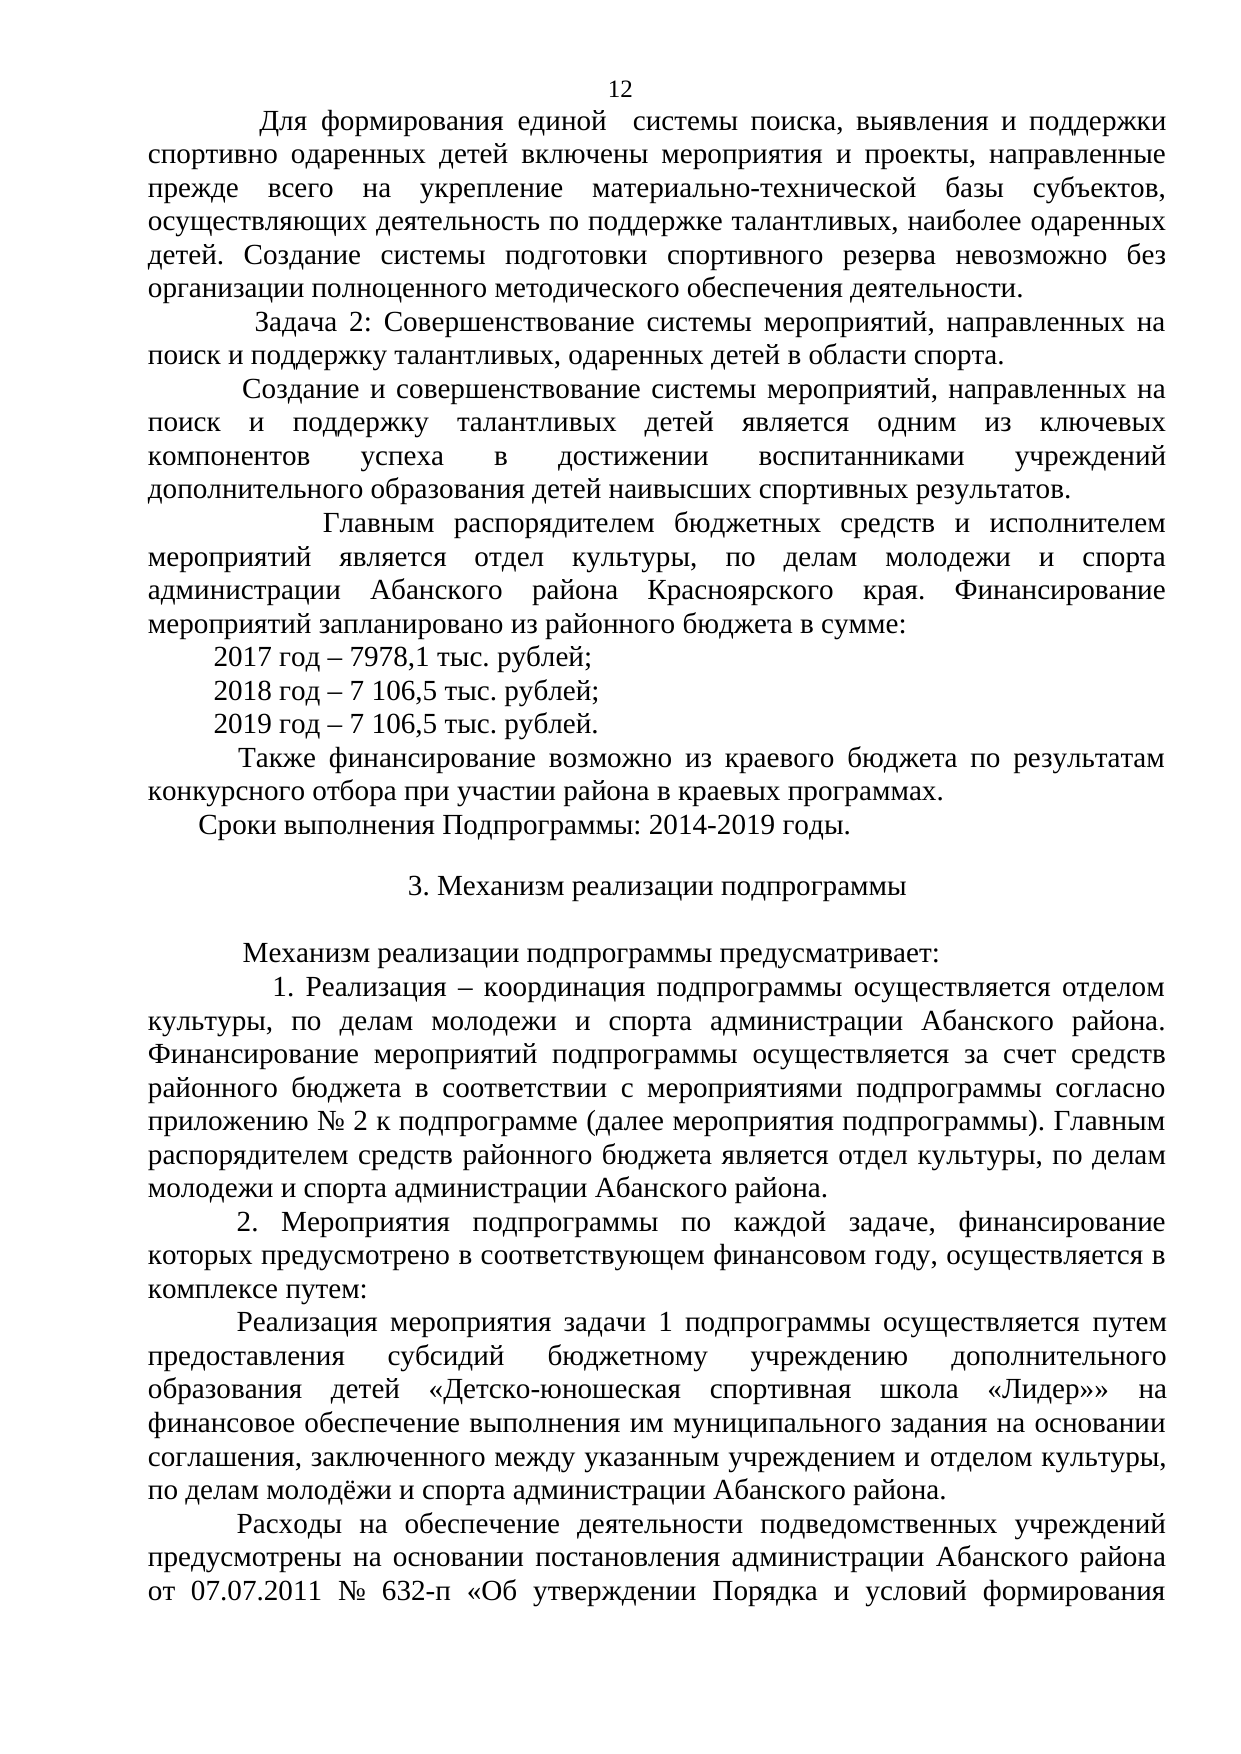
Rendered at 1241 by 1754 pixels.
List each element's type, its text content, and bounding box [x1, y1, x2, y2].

text Сроки выполнения Подпрограммы: 2014-2019 годы. [89, 807, 1167, 841]
text 2. Мероприятия подпрограммы по каждой задаче, финансирование которых предусмотрено в соответствующем финансовом году, осуществляется в комплексе путем: [148, 1204, 1167, 1304]
text 2018 год – 7 106,5 тыс. рублей; [148, 673, 1167, 706]
text 2017 год – 7978,1 тыс. рублей; [148, 639, 1167, 673]
text Также финансирование возможно из краевого бюджета по результатам конкурсного отбора при участии района в краевых программах. [148, 740, 1167, 807]
text Задача 2: Совершенствование системы мероприятий, направленных на поиск и поддержку талантливых, одаренных детей в области спорта. [148, 304, 1167, 371]
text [148, 1506, 1167, 1606]
text Для формирования единой системы поиска, выявления и поддержки спортивно одаренных детей включены мероприятия и проекты, направленные прежде всего на укрепление материально-технической базы субъектов, осуществляющих деятельность по поддержке талантливых, наиболее одаренных детей. Создание системы подготовки спортивного резерва невозможно без организации полноценного методического обеспечения деятельности. [148, 103, 1167, 304]
text Главным распорядителем бюджетных средств и исполнителем мероприятий является отдел культуры, по делам молодежи и спорта администрации Абанского района Красноярского края. Финансирование мероприятий запланировано из районного бюджета в сумме: [148, 505, 1167, 639]
text Механизм реализации подпрограммы предусматривает: [148, 936, 1167, 969]
text 1. Реализация – координация подпрограммы осуществляется отделом культуры, по делам молодежи и спорта администрации Абанского района. Финансирование мероприятий подпрограммы осуществляется за счет средств районного бюджета в соответствии с мероприятиями подпрограммы согласно приложению № 2 к подпрограмме (далее мероприятия подпрограммы). Главным распорядителем средств районного бюджета является отдел культуры, по делам молодежи и спорта администрации Абанского района. [148, 969, 1167, 1204]
text 2019 год – 7 106,5 тыс. рублей. [148, 706, 1167, 740]
text 3. Механизм реализации подпрограммы [148, 868, 1167, 902]
text Создание и совершенствование системы мероприятий, направленных на поиск и поддержку талантливых детей является одним из ключевых компонентов успеха в достижении воспитанниками учреждений дополнительного образования детей наивысших спортивных результатов. [148, 371, 1167, 505]
text Реализация мероприятия задачи 1 подпрограммы осуществляется путем предоставления субсидий бюджетному учреждению дополнительного образования детей «Детско-юношеская спортивная школа «Лидер»» на финансовое обеспечение выполнения им муниципального задания на основании соглашения, заключенного между указанным учреждением и отделом культуры, по делам молодёжи и спорта администрации Абанского района. [148, 1304, 1167, 1506]
